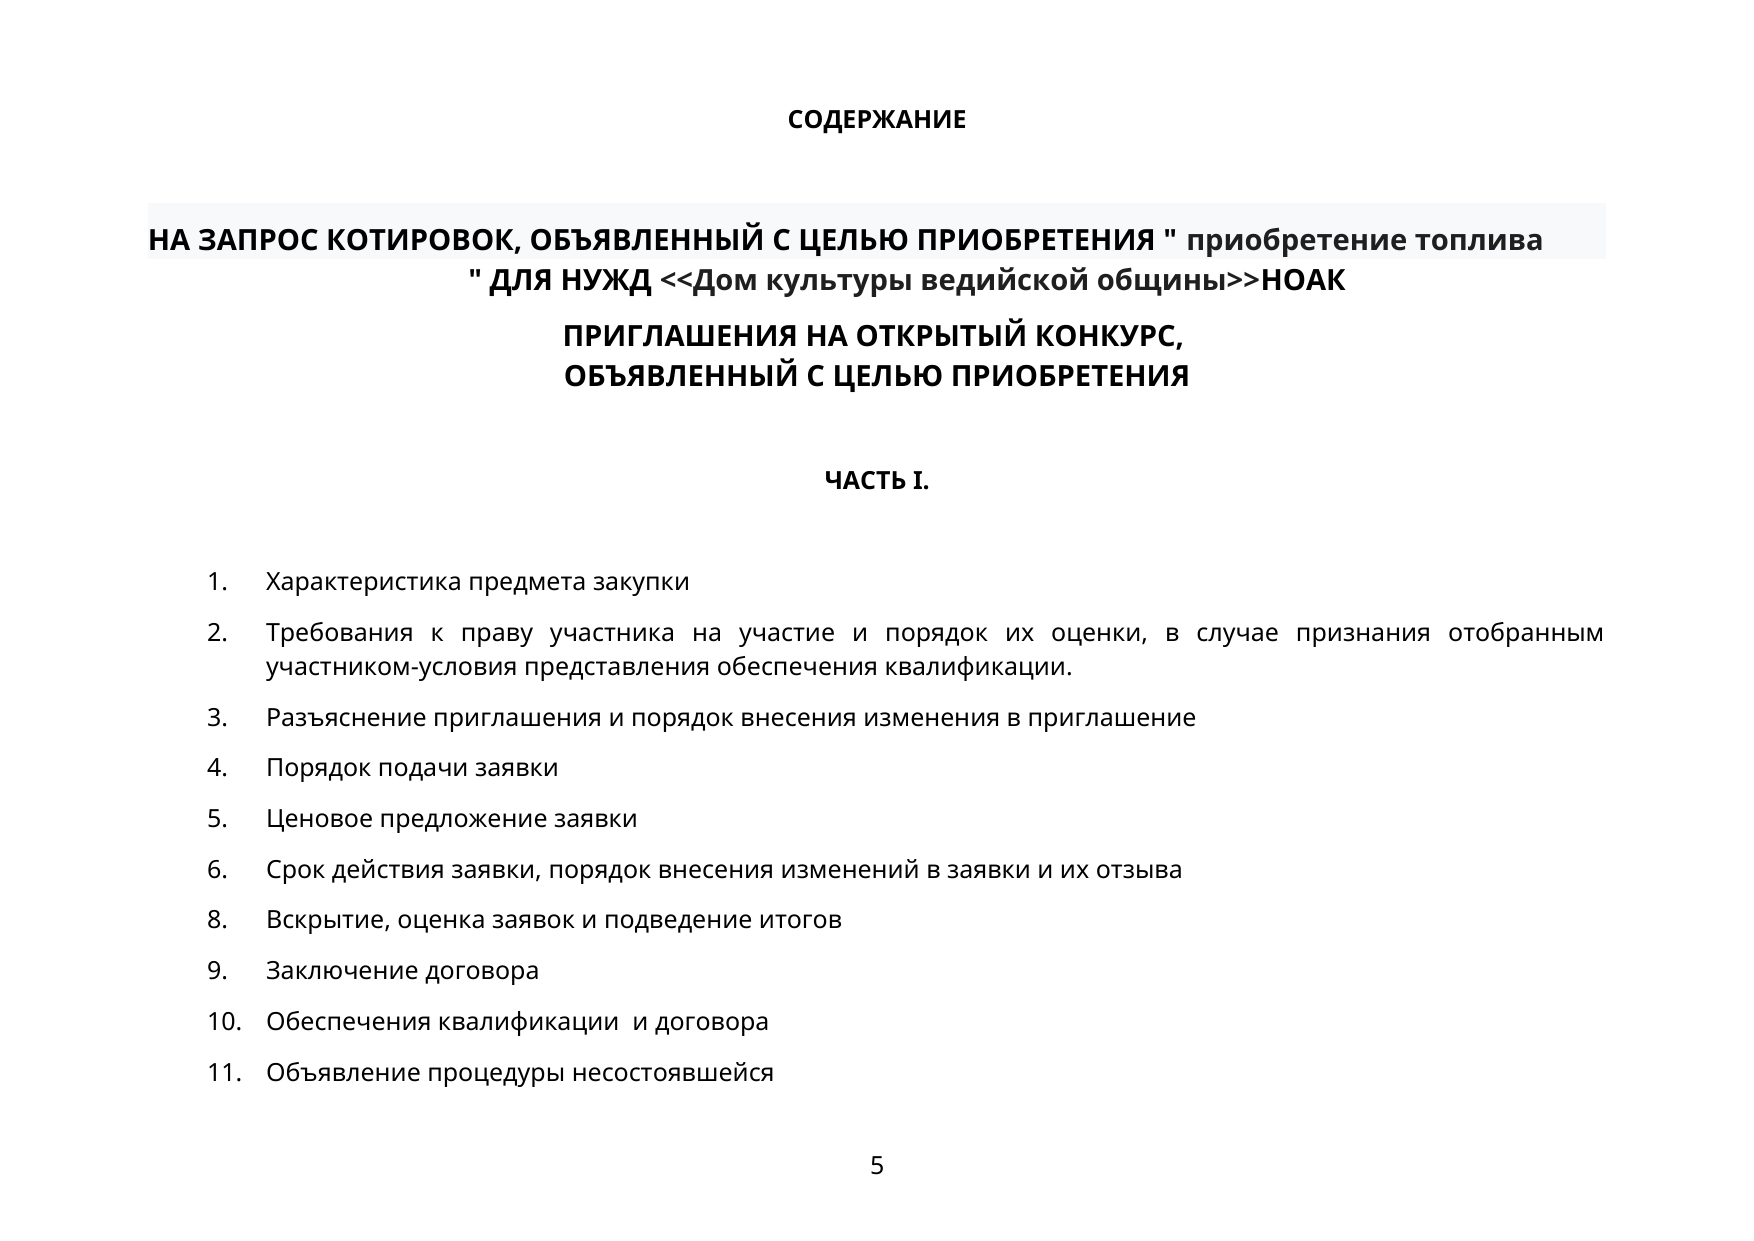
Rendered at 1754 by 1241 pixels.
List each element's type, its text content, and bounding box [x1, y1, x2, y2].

text ПРИГЛАШЕНИЯ НА ОТКРЫТЫЙ КОНКУРС, ОБЪЯВЛЕННЫЙ С ЦЕЛЬЮ ПРИОБРЕТЕНИЯ [148, 316, 1606, 395]
text 5. Ценовое предложение заявки [207, 801, 1606, 835]
text 9. Заключение договора [207, 953, 1606, 987]
text 1. Характеристика предмета закупки [207, 564, 1606, 598]
text " ДЛЯ НУЖД <<Дом культуры ведийской общины>>НОАК [148, 259, 1607, 299]
text 4. Порядок подачи заявки [207, 750, 1606, 784]
text 2. Требования к праву участника на участие и порядок их оценки, в случае признания отобранным участником-условия представления обеспечения квалификации. [207, 614, 1606, 683]
text 8. Вскрытие, оценка заявок и подведение итогов [207, 902, 1606, 936]
text 11. Объявление процедуры несостоявшейся [207, 1054, 1606, 1088]
text 3. Разъяснение приглашения и порядок внесения изменения в приглашение [207, 699, 1606, 733]
text СОДЕРЖАНИЕ [148, 101, 1606, 136]
text 10. Обеспечения квалификации и договора [207, 1004, 1606, 1038]
text ЧАСТЬ I. [148, 462, 1606, 496]
text 6. Срок действия заявки, порядок внесения изменений в заявки и их отзыва [207, 851, 1606, 886]
text НА ЗАПРОС КОТИРОВОК, ОБЪЯВЛЕННЫЙ С ЦЕЛЬЮ ПРИОБРЕТЕНИЯ " приобретение топлива [148, 203, 1606, 259]
